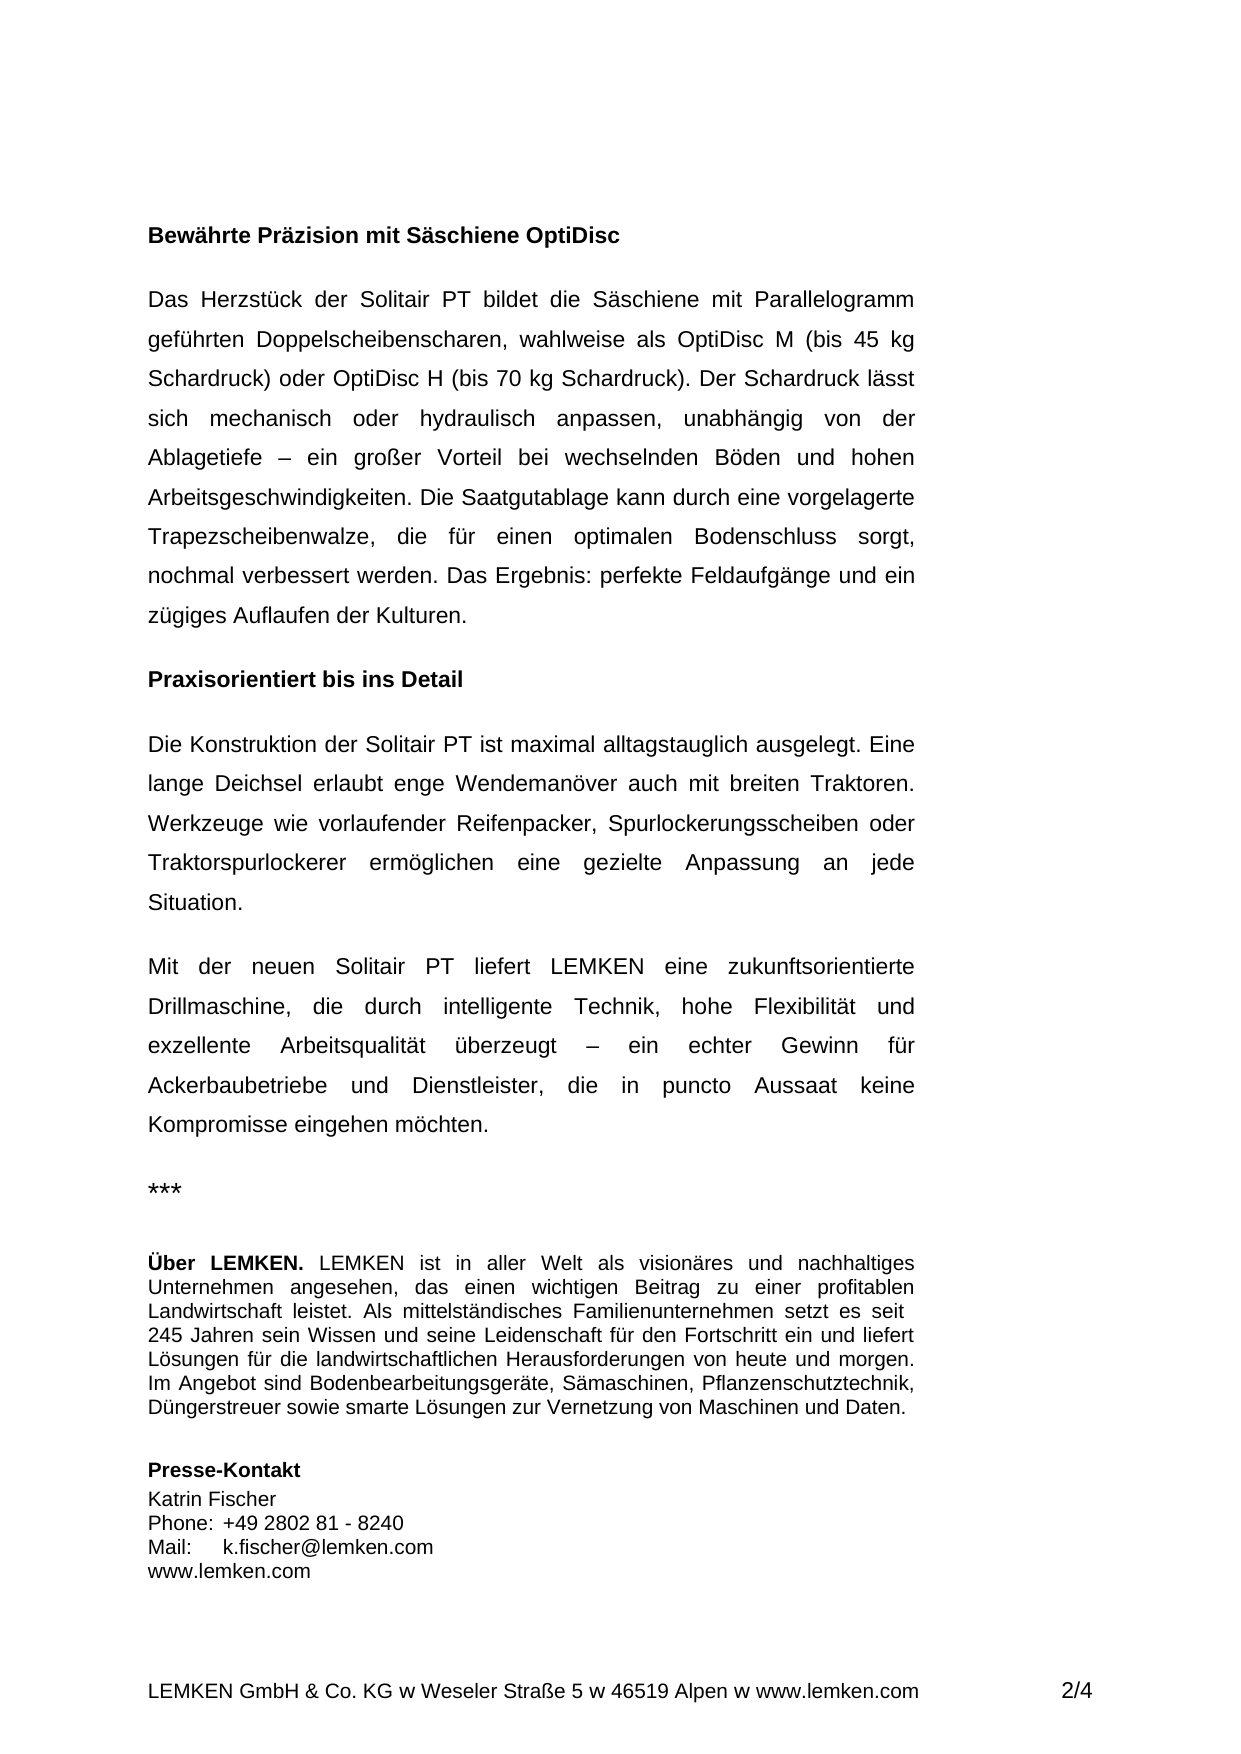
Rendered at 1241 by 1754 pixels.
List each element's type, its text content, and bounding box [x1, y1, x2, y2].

title Bewährte Präzision mit Säschiene OptiDisc [148, 222, 916, 248]
title Mit der neuen Solitair PT liefert LEMKEN eine zukunftsorientierte Drillmaschine, die durch intelligente Technik, hohe Flexibilität und exzellente Arbeitsqualität überzeugt – ein echter Gewinn für Ackerbaubetriebe und Dienstleister, die in puncto Aussaat keine Kompromisse eingehen möchten. [148, 953, 916, 1137]
title Praxisorientiert bis ins Detail [148, 666, 916, 693]
text Über LEMKEN. LEMKEN ist in aller Welt als visionäres und nachhaltiges Unternehmen angesehen, das einen wichtigen Beitrag zu einer profitablen Landwirtschaft leistet. Als mittelständisches Familienunternehmen setzt es seit 245 Jahren sein Wissen und seine Leidenschaft für den Fortschritt ein und liefert Lösungen für die landwirtschaftlichen Herausforderungen von heute und morgen. Im Angebot sind Bodenbearbeitungsgeräte, Sämaschinen, Pflanzenschutztechnik, Düngerstreuer sowie smarte Lösungen zur Vernetzung von Maschinen und Daten. [148, 1251, 916, 1419]
text Phone: +49 2802 81 - 8240 [148, 1511, 916, 1535]
text www.lemken.com [148, 1559, 916, 1583]
text Mail: k.fischer@lemken.com [148, 1535, 916, 1559]
title Das Herzstück der Solitair PT bildet die Säschiene mit Parallelogramm geführten Doppelscheibenscharen, wahlweise als OptiDisc M (bis 45 kg Schardruck) oder OptiDisc H (bis 70 kg Schardruck). Der Schardruck lässt sich mechanisch oder hydraulisch anpassen, unabhängig von der Ablagetiefe – ein großer Vorteil bei wechselnden Böden und hohen Arbeitsgeschwindigkeiten. Die Saatgutablage kann durch eine vorgelagerte Trapezscheibenwalze, die für einen optimalen Bodenschluss sorgt, nochmal verbessert werden. Das Ergebnis: perfekte Feldaufgänge und ein zügiges Auflaufen der Kulturen. [148, 286, 916, 628]
text Katrin Fischer [148, 1487, 916, 1511]
title Die Konstruktion der Solitair PT ist maximal alltagstauglich ausgelegt. Eine lange Deichsel erlaubt enge Wendemanöver auch mit breiten Traktoren. Werkzeuge wie vorlaufender Reifenpacker, Spurlockerungsscheiben oder Traktorspurlockerer ermöglichen eine gezielte Anpassung an jede Situation. [148, 731, 916, 915]
text Presse-Kontakt [148, 1458, 916, 1482]
title *** [148, 1176, 916, 1209]
